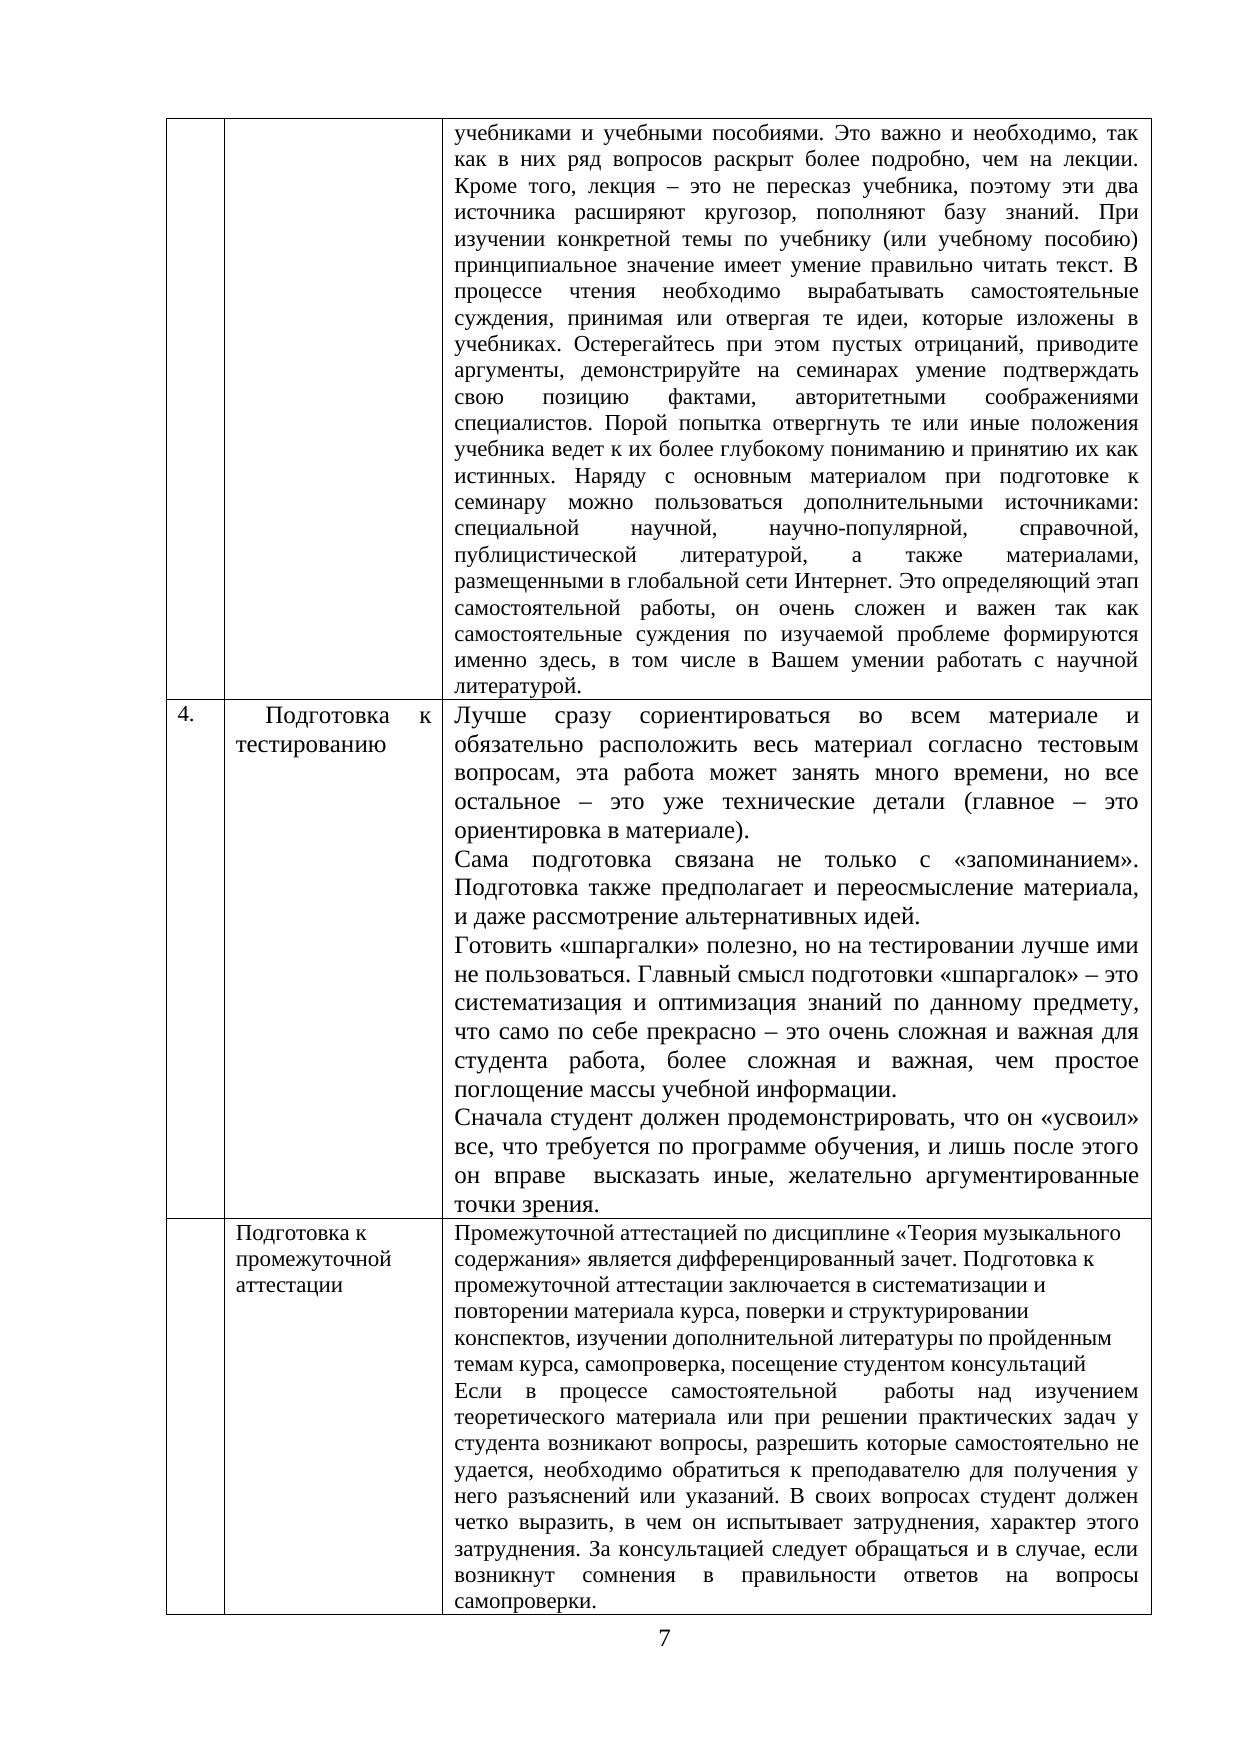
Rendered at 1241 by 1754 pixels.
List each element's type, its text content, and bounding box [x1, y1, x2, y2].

table_cell 4. [167, 700, 224, 1217]
table_cell Лучше сразу сориентироваться во всем материале и обязательно расположить весь материал согласно тестовым вопросам, эта работа может занять много времени, но все остальное – это уже технические детали (главное – это ориентировка в материале). Сама подготовка связана не только с «запоминанием». Подготовка также предполагает и переосмысление материала, и даже рассмотрение альтернативных идей. Готовить «шпаргалки» полезно, но на тестировании лучше ими не пользоваться. Главный смысл подготовки «шпаргалок» – это систематизация и оптимизация знаний по данному предмету, что само по себе прекрасно – это очень сложная и важная для студента работа, более сложная и важная, чем простое поглощение массы учебной информации. Сначала студент должен продемонстрировать, что он «усвоил» все, что требуется по программе обучения, и лишь после этого он вправе высказать иные, желательно аргументированные точки зрения. [443, 700, 1151, 1217]
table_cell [225, 119, 442, 699]
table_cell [443, 119, 1151, 699]
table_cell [443, 1219, 1151, 1614]
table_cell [225, 1219, 442, 1614]
table_cell 3. [167, 119, 224, 699]
table_cell Подготовка к тестированию [225, 700, 442, 1217]
table_cell [167, 1219, 224, 1614]
